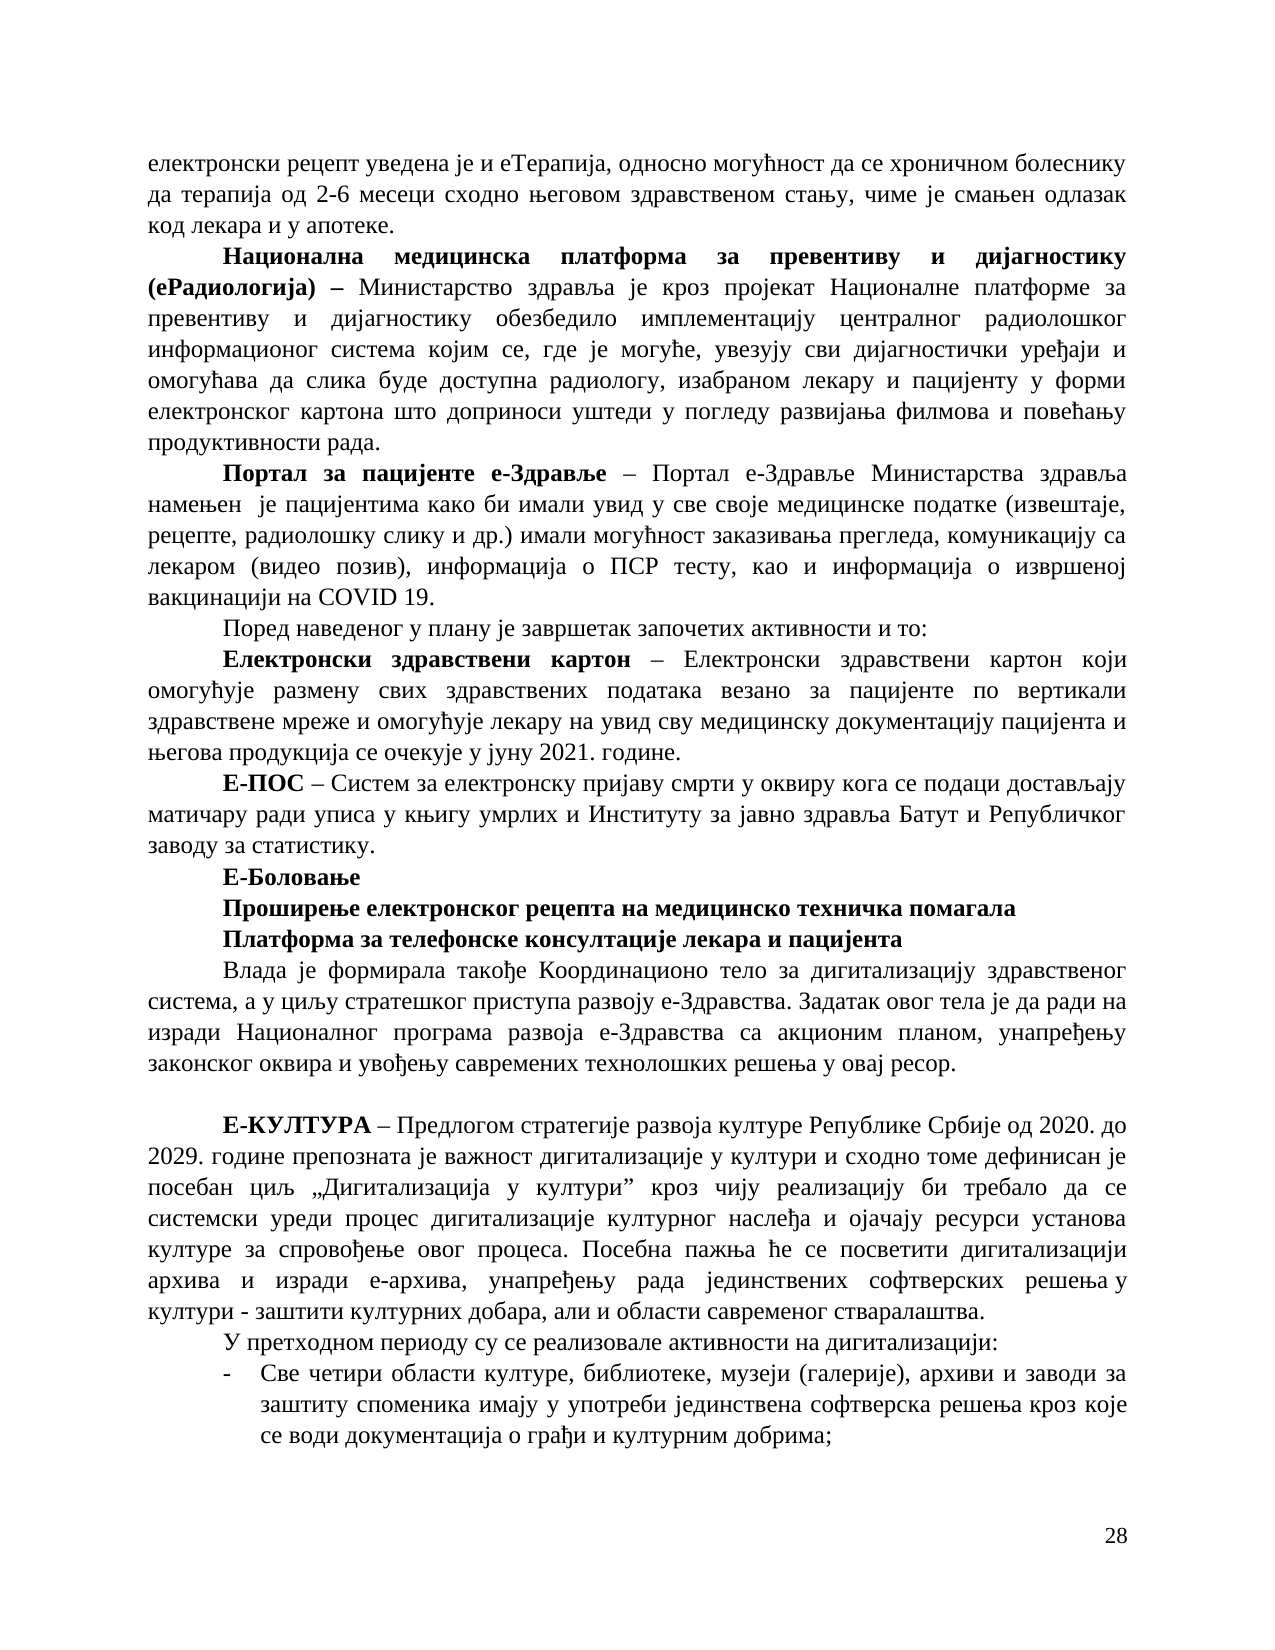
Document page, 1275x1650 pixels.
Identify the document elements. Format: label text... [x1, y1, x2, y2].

text Проширење електронског рецепта на медицинско техничка помагала [148, 893, 1127, 921]
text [148, 148, 1127, 238]
text Е-КУЛТУРА – Предлогом стратегије развоја културе Републике Србије од 2020. до 2029. године препозната је важност дигитализације у култури и сходно томе дефинисан је посебан циљ „Дигитализација у култури” кроз чију реализацију би требало да се системски уреди процес дигитализације културног наслеђа и ојачају ресурси установа културе за спровођење овог процеса. Посебна пажња ће се посветити дигитализацији архива и изради е-архива, унапређењу рада јединствених софтверских решења у култури - заштити културних добара, али и области савременог стваралаштва. [148, 1110, 1127, 1325]
text Национална медицинска платформа за превентиву и дијагностику (eРадиологија) – Министарство здравља је кроз пројекат Националне платформе за превентиву и дијагностику обезбедило имплементацију централног радиолошког информационог система којим се, где је могуће, увезују сви дијагностички уређаји и омогућава да слика буде доступна радиологу, изабраном лекару и пацијенту у форми електронског картона што доприноси уштеди у погледу развијања филмова и повећању продуктивности рада. [148, 241, 1127, 456]
text Влада је формирала такође Координационо тело за дигитализацију здравственог система, а у циљу стратешког приступа развоју е-Здравства. Задатак овог тела је да ради на изради Националног програма развоја е-Здравства са акционим планом, унапређењу законског оквира и увођењу савремених технолошких решења у овај ресор. [148, 955, 1127, 1077]
text У претходном периоду су се реализовале активности на дигитализацији: [148, 1327, 1127, 1356]
text Електронски здравствени картон – Електронски здравствени картон који омогућује размену свих здравствених података везано за пацијенте по вертикали здравствене мреже и омогућује лекару на увид сву медицинску документацију пацијента и његова продукција се очекује у јуну 2021. године. [148, 644, 1127, 766]
text Портал за пацијенте е-Здравље – Портал е-Здравље Министарства здравља намењен је пацијентима како би имали увид у све своје медицинске податке (извештаје, рецепте, радиолошку слику и др.) имали могућност заказивања прегледа, комуникацију са лекаром (видео позив), информација о ПСР тесту, као и информација о извршеној вакцинацији на COVID 19. [148, 458, 1127, 611]
text Е-Боловање [148, 862, 1127, 890]
text Е-ПОС – Систем за електронску пријаву смрти у оквиру кога се подаци достављају матичару ради уписа у књигу умрлих и Институту за јавно здравља Батут и Републичког заводу за статистику. [148, 768, 1127, 859]
list Све четири области културе, библиотеке, музеји (галерије), архиви и заводи за заштиту споменика имају у употреби јединствена софтверска решења кроз које се води документација о грађи и културним добрима; [223, 1358, 1127, 1449]
text Платформа за телефонске консултације лекара и пацијента [148, 924, 1127, 952]
text Поред наведеног у плану је завршетак започетих активности и то: [148, 613, 1127, 642]
